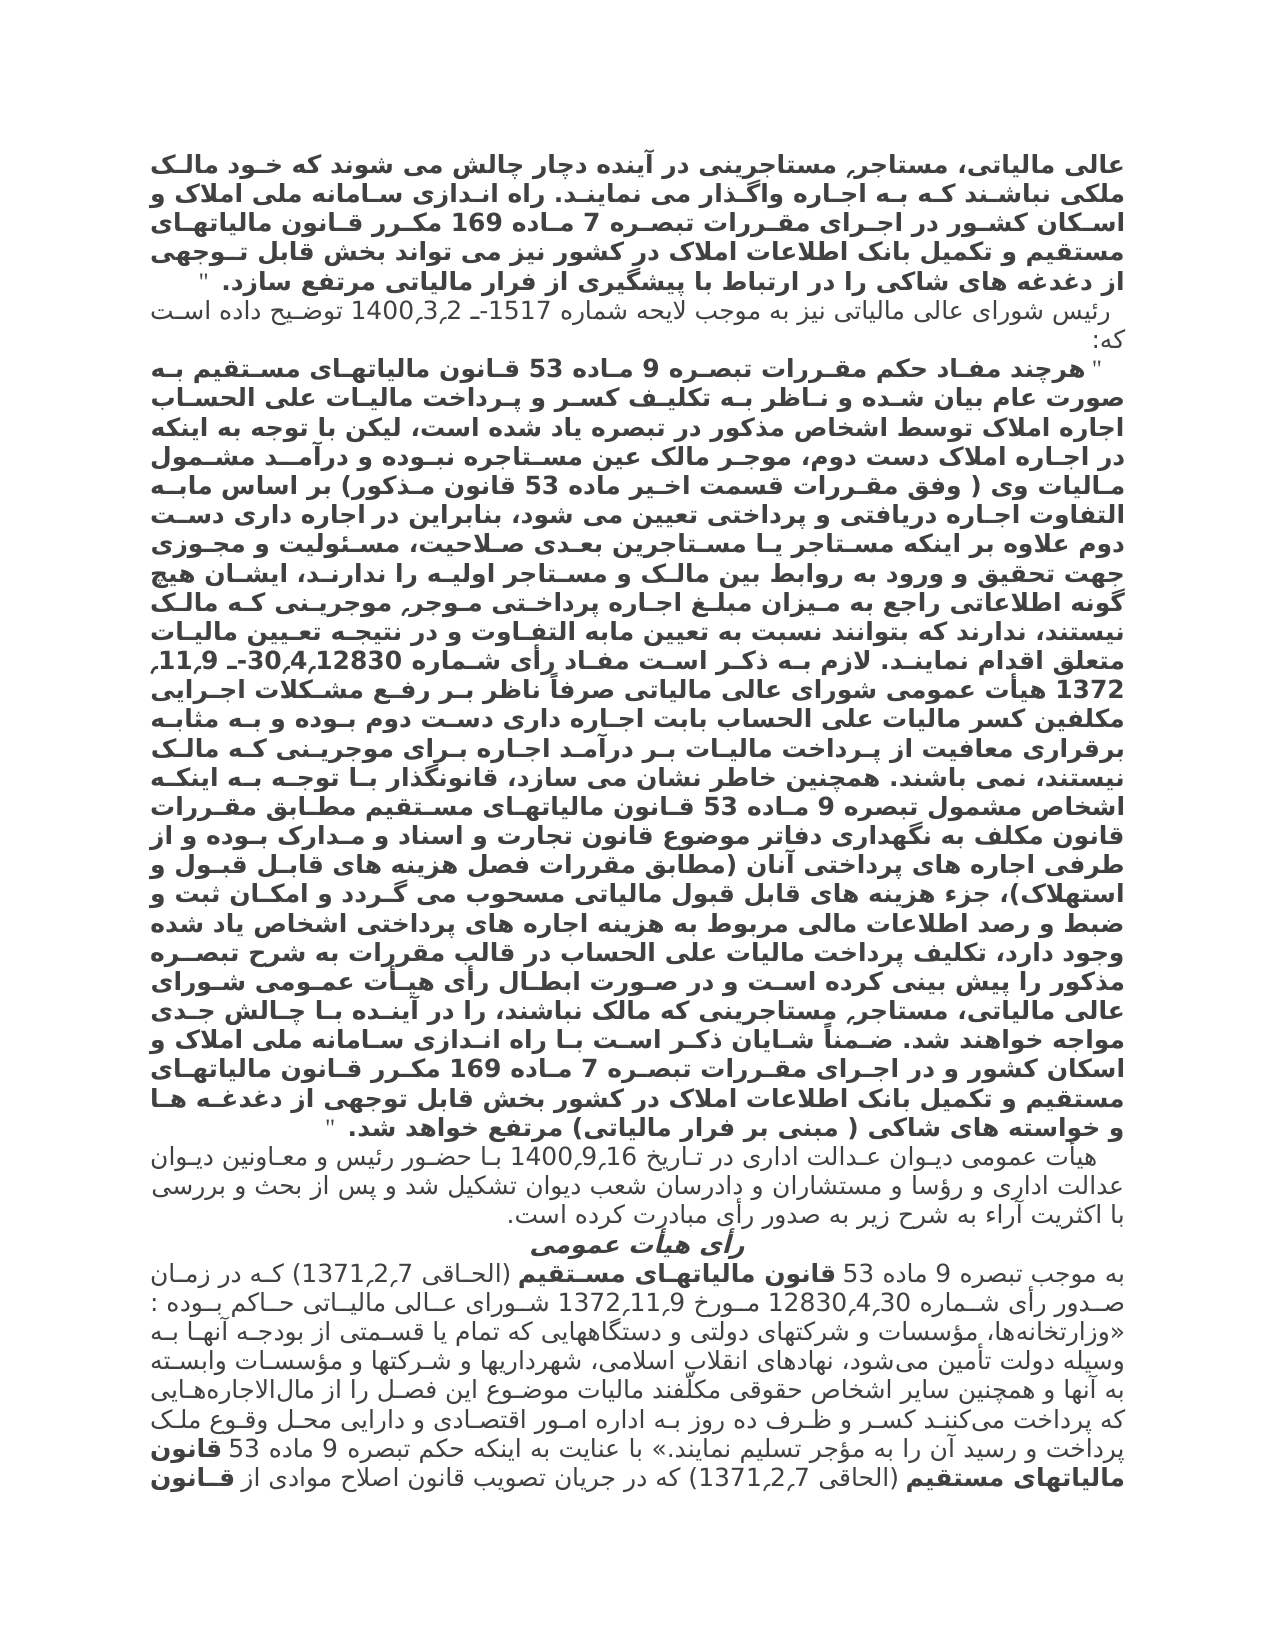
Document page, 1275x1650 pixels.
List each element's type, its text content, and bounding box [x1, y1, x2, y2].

text هیأت عمومی دیوان عدالت اداری در تاریخ 16؍9؍1400 با حضور رئیس و معاونین دیوان عدالت اداری و رؤسا و مستشاران و دادرسان شعب دیوان تشکیل شد و پس از بحث و بررسی با اکثریت آراء به شرح زیر به صدور رأی مبادرت کرده است. [150, 1142, 1125, 1230]
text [150, 150, 1125, 296]
text رئیس شورای عالی مالیاتی نیز به موجب لایحه شماره 1517- 2؍3؍1400 توضیح داده است که: [150, 296, 1125, 354]
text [150, 1259, 1125, 1493]
text " هرچند مفاد حکم مقررات تبصره 9 ماده 53 قانون مالیاتهای مستقیم به صورت عام بیان شده و ناظر به تکلیف کسر و پرداخت مالیات علی الحساب اجاره املاک توسط اشخاص مذکور در تبصره یاد شده است، لیکن با توجه به اینکه در اجـاره املاک دست دوم، موجـر مالک عین مستاجره نبوده و درآمـد مشمول مـالیات وی ( وفق مقـررات قسمت اخـیر ماده 53 قانون مـذکور) بر اساس مابه التفاوت اجـاره دریافتی و پرداختی تعیین می شود، بنابراین در اجاره داری دست دوم علاوه بر اینکه مستاجر یا مستاجرین بعدی صلاحیت، مسئولیت و مجوزی جهت تحقیق و ورود به روابط بین مالک و مستاجر اولیه را ندارند، ایشان هیچ گونه اطلاعاتی راجع به میزان مبلغ اجاره پرداختی موجر؍ موجرینی که مالک نیستند، ندارند که بتوانند نسبت به تعیین مابه التفاوت و در نتیجه تعیین مالیات متعلق اقدام نمایند. لازم به ذکر است مفاد رأی شماره 12830؍4؍30- 9؍11؍1372 هیأت عمومی شورای عالی مالیاتی صرفاً ناظر بر رفع مشکلات اجرایی مکلفین کسر مالیات علی الحساب بابت اجاره داری دست دوم بوده و به مثابه برقراری معافیت از پرداخت مالیات بر درآمد اجاره برای موجرینی که مالک نیستند، نمی باشند. همچنین خاطر نشان می سازد، قانونگذار با توجه به اینکه اشخاص مشمول تبصره 9 ماده 53 قانون مالیاتهای مستقیم مطابق مقررات قانون مکلف به نگهداری دفاتر موضوع قانون تجارت و اسناد و مدارک بوده و از طرفی اجاره های پرداختی آنان (مطابق مقررات فصل هزینه های قابل قبول و استهلاک)، جزء هزینه های قابل قبول مالیاتی مسحوب می گردد و امکان ثبت و ضبط و رصد اطلاعات مالی مربوط به هزینه اجاره های پرداختی اشخاص یاد شده وجود دارد، تکلیف پرداخت مالیات علی الحساب در قالب مقررات به شرح تبصره مذکور را پیش بینی کرده است و در صورت ابطال رأی هیأت عمومی شورای عالی مالیاتی، مستاجر؍ مستاجرینی که مالک نباشند، را در آینده با چالش جدی مواجه خواهند شد. ضمناً شایان ذکر است با راه اندازی سامانه ملی املاک و اسکان کشور و در اجرای مقررات تبصره 7 ماده 169 مکرر قانون مالیاتهای مستقیم و تکمیل بانک اطلاعات املاک در کشور بخش قابل توجهی از دغدغه ها و خواسته های شاکی ( مبنی بر فرار مالیاتی) مرتفع خواهد شد. " [150, 354, 1125, 1142]
text رأی هیأت عمومی [150, 1230, 1121, 1259]
